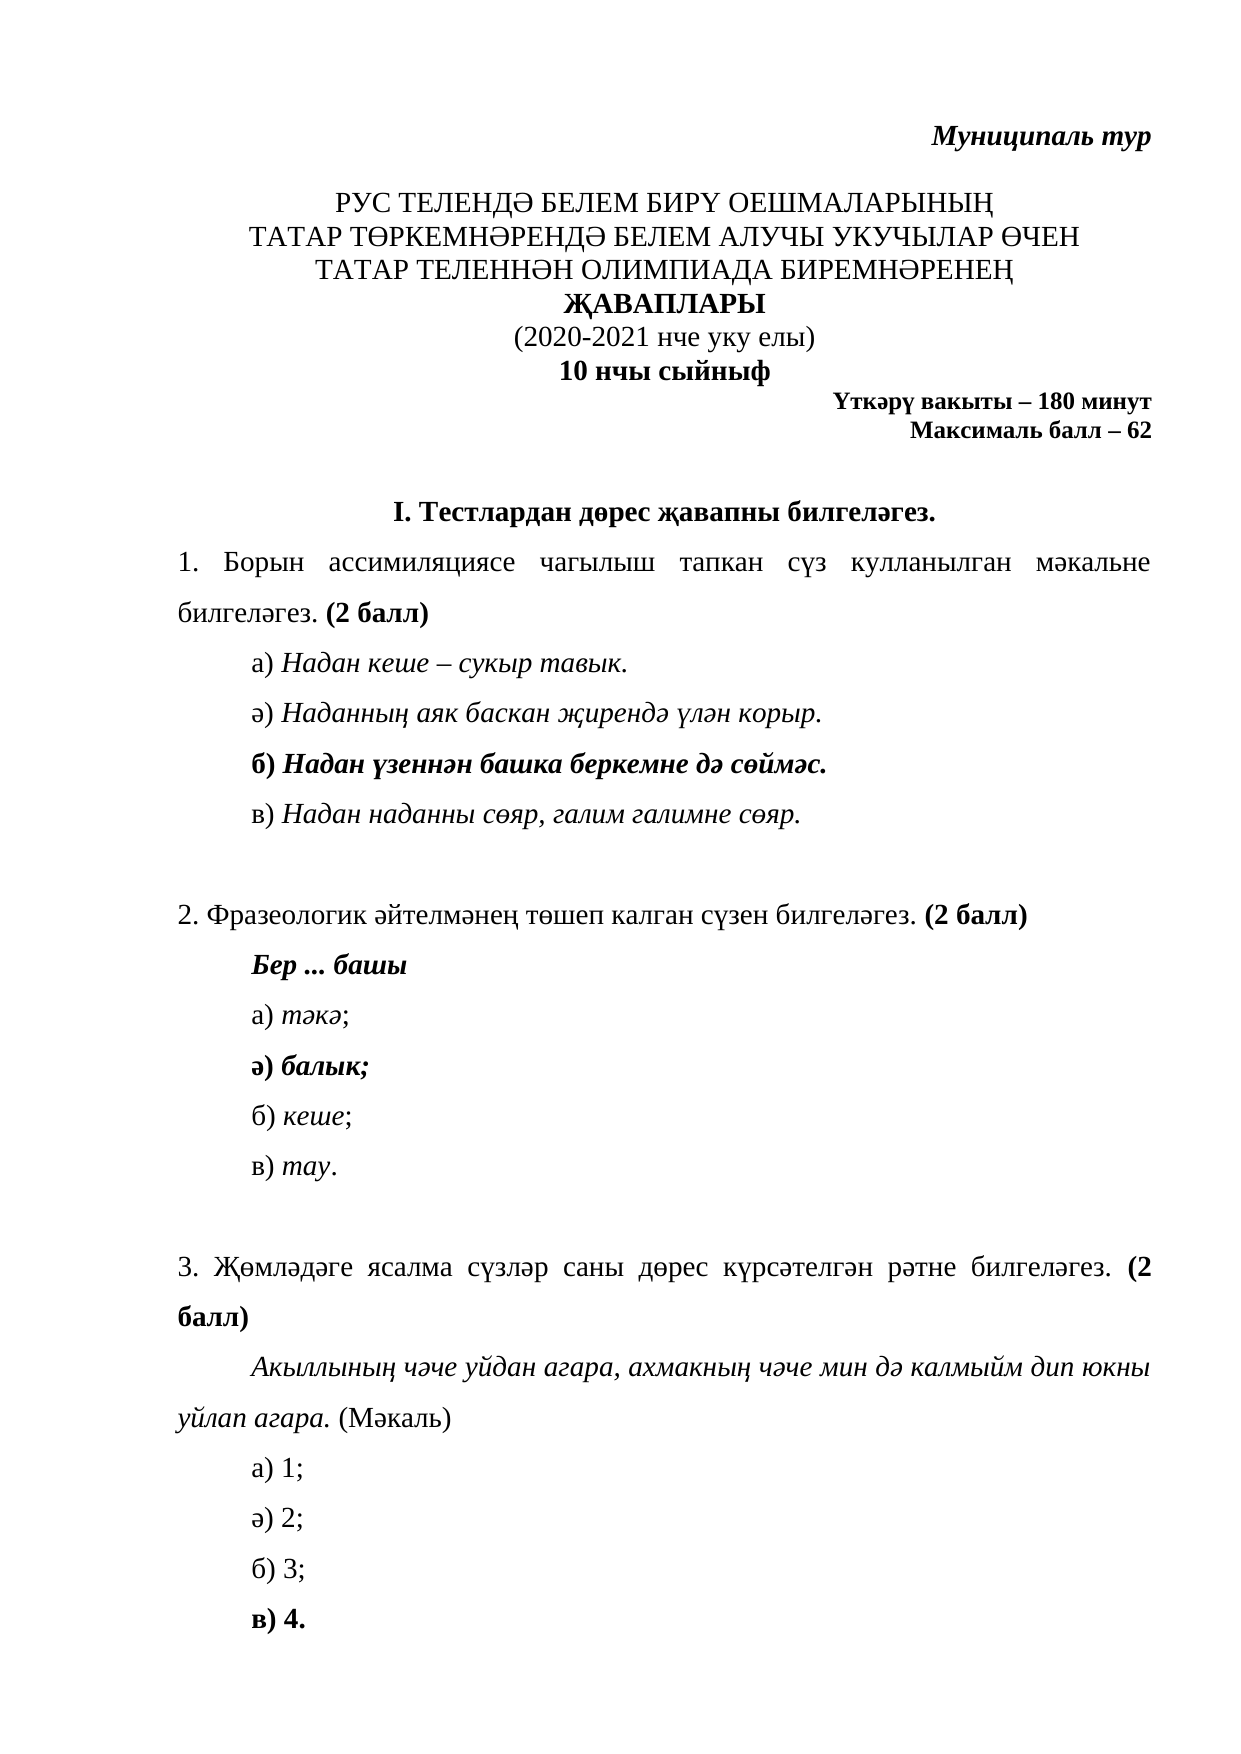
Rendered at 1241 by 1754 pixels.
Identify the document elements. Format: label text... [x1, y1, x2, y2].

text I. Тестлардан дөрес җавапны билгеләгез. [177, 494, 1152, 528]
text ТАТАР ТӨРКЕМНӘРЕНДӘ БЕЛЕМ АЛУЧЫ УКУЧЫЛАР ӨЧЕН [177, 219, 1152, 252]
text в) Надан наданны сөяр, галим галимне сөяр. [177, 796, 1152, 830]
text ә) 2; [177, 1501, 1152, 1534]
text Бер ... башы [177, 947, 1152, 981]
text РУС ТЕЛЕНДӘ БЕЛЕМ БИРҮ ОЕШМАЛАРЫНЫҢ [177, 185, 1152, 219]
text ТАТАР ТЕЛЕННӘН ОЛИМПИАДА БИРЕМНӘРЕНЕҢ [177, 252, 1152, 286]
text Максималь балл – 62 [177, 415, 1152, 444]
text 2. Фразеологик әйтелмәнең төшеп калган сүзен билгеләгез. (2 балл) [177, 897, 1152, 930]
text ҖАВАПЛАРЫ [177, 286, 1152, 319]
text а) Надан кеше – сукыр тавык. [177, 645, 1152, 679]
text б) 3; [177, 1551, 1152, 1584]
text ә) Наданның аяк баскан җирендә үлән корыр. [177, 696, 1152, 729]
text Үткәрү вакыты – 180 минут [177, 386, 1152, 415]
text б) Надан үзеннән башка беркемне дә сөймәс. [177, 746, 1152, 779]
text б) кеше; [177, 1098, 1152, 1132]
text а) тәкә; [177, 997, 1152, 1031]
text а) 1; [177, 1450, 1152, 1484]
text 3. Җөмләдәге ясалма сүзләр саны дөрес күрсәтелгән рәтне билгеләгез. (2 балл) [177, 1249, 1152, 1333]
text ә) балык; [177, 1048, 1152, 1081]
text Муниципаль тур [177, 118, 1152, 152]
text 10 нчы сыйныф [177, 353, 1152, 386]
text (2020-2021 нче уку елы) [177, 319, 1152, 353]
text в) тау. [177, 1148, 1152, 1182]
text в) 4. [177, 1601, 1152, 1635]
text 1. Борын ассимиляциясе чагылыш тапкан сүз кулланылган мәкальне билгеләгез. (2 балл) [177, 544, 1152, 628]
text Акыллының чәче уйдан агара, ахмакның чәче мин дә калмыйм дип юкны уйлап агара. (Мәкаль) [177, 1349, 1152, 1433]
